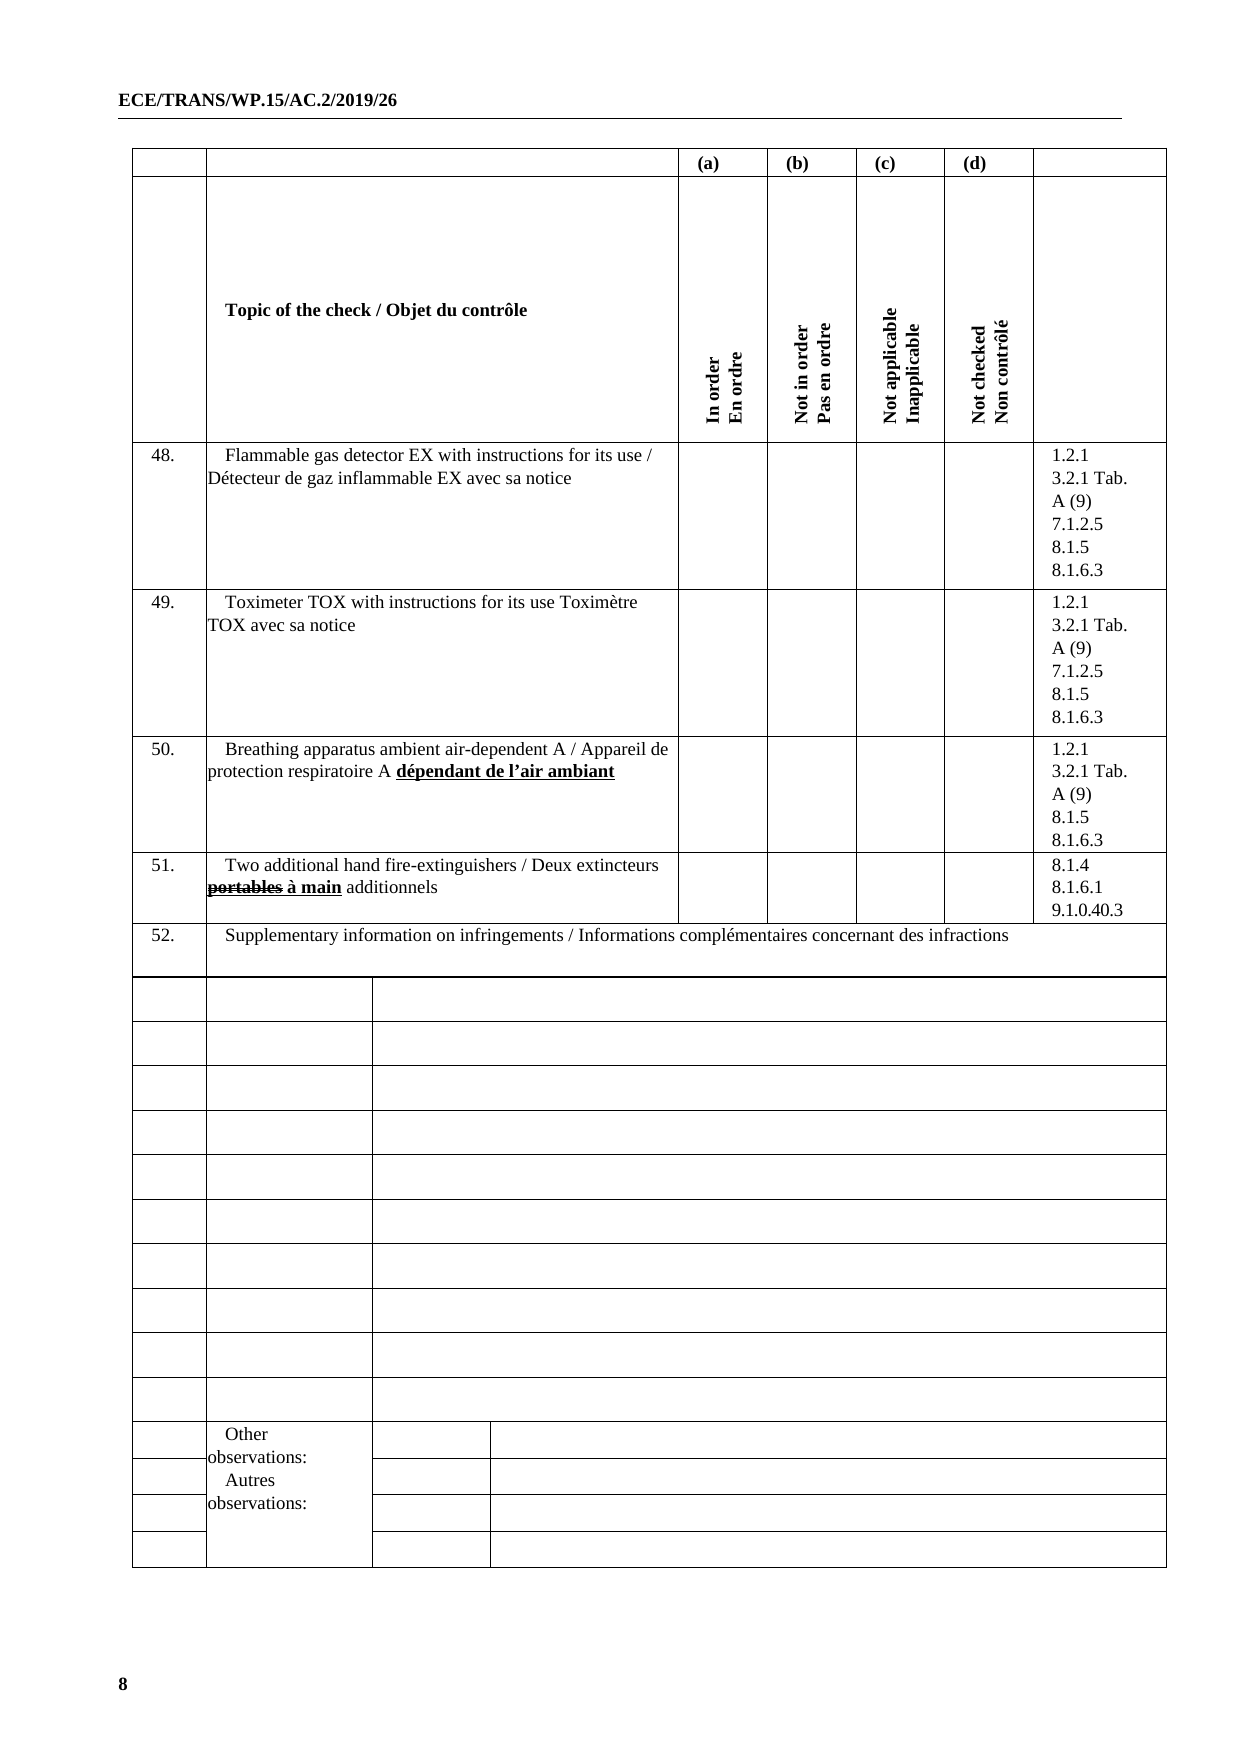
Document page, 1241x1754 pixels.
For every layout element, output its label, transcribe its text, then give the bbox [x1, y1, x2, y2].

table_cell 49. [133, 590, 206, 736]
table_header (b) [768, 149, 856, 176]
table_cell [133, 177, 206, 442]
table_header [207, 149, 678, 176]
table_cell [207, 1200, 372, 1243]
table_header [133, 149, 206, 176]
table_cell 50. [133, 737, 206, 852]
table_cell [133, 1422, 206, 1458]
table_cell [373, 978, 1166, 1021]
table_cell [133, 1378, 206, 1421]
table_cell 48. [133, 443, 206, 589]
table_cell [373, 1422, 490, 1458]
table_header (d) [945, 149, 1033, 176]
table_cell Topic of the check / Objet du contrôle [207, 177, 678, 442]
table_cell [373, 1459, 490, 1494]
table_cell [679, 737, 767, 852]
table_cell [373, 1022, 1166, 1065]
table_cell [679, 443, 767, 589]
table_cell [133, 1459, 206, 1494]
table_cell [491, 1422, 1166, 1458]
table_cell [133, 1200, 206, 1243]
table_cell [945, 590, 1033, 736]
table_cell Breathing apparatus ambient air-dependent A / Appareil de protection respiratoire A dépendant de l’air ambiant [207, 737, 678, 852]
table_cell [945, 443, 1033, 589]
table_cell Not applicable Inapplicable [857, 177, 944, 442]
table_cell 52. [133, 924, 206, 976]
table_cell [373, 1244, 1166, 1288]
table_cell Supplementary information on infringements / Informations complémentaires concernant des infractions [207, 924, 1166, 976]
table_cell [207, 1111, 372, 1154]
table_cell [133, 1244, 206, 1288]
table_cell [133, 1111, 206, 1154]
table_cell Two additional hand fire-extinguishers / Deux extincteurs portables à main additionnels [207, 853, 678, 922]
table_cell [768, 443, 856, 589]
table_cell [373, 1155, 1166, 1199]
table_cell [768, 737, 856, 852]
table_cell [207, 1244, 372, 1288]
table_cell [207, 1289, 372, 1332]
table_cell Flammable gas detector EX with instructions for its use / Détecteur de gaz inflammable EX avec sa notice [207, 443, 678, 589]
table_cell 1.2.1 3.2.1 Tab. A (9) 8.1.5 8.1.6.3 [1034, 737, 1166, 852]
table_cell [857, 853, 944, 922]
table_cell [133, 1495, 206, 1531]
table_cell [491, 1532, 1166, 1567]
table_cell Toximeter TOX with instructions for its use Toximètre TOX avec sa notice [207, 590, 678, 736]
table_cell 8.1.4 8.1.6.1 9.1.0.40.3 [1034, 853, 1166, 922]
table_cell [857, 443, 944, 589]
table_cell [373, 1200, 1166, 1243]
table_cell 51. [133, 853, 206, 922]
table_cell [768, 590, 856, 736]
table_cell [207, 1155, 372, 1199]
table_cell [207, 1022, 372, 1065]
table_cell [133, 1155, 206, 1199]
table_cell [133, 1289, 206, 1332]
table_cell Other observations: Autres observations: [207, 1422, 372, 1567]
table_cell In order En ordre [679, 177, 767, 442]
table_cell [133, 1022, 206, 1065]
table_cell [207, 1333, 372, 1377]
table_cell [133, 978, 206, 1021]
table_cell [491, 1495, 1166, 1531]
table_header (a) [679, 149, 767, 176]
table_cell Not checked Non contrôlé [945, 177, 1033, 442]
table_cell 1.2.1 3.2.1 Tab. A (9) 7.1.2.5 8.1.5 8.1.6.3 [1034, 590, 1166, 736]
table_header (c) [857, 149, 944, 176]
table_header [1034, 149, 1166, 176]
table_cell [1034, 177, 1166, 442]
table_cell [133, 1066, 206, 1110]
table_cell [679, 590, 767, 736]
table_cell [373, 1333, 1166, 1377]
table_cell [768, 853, 856, 922]
table_cell [373, 1289, 1166, 1332]
table_cell [207, 978, 372, 1021]
table_cell [207, 1066, 372, 1110]
table_cell 1.2.1 3.2.1 Tab. A (9) 7.1.2.5 8.1.5 8.1.6.3 [1034, 443, 1166, 589]
table_cell [207, 1378, 372, 1421]
table_cell [945, 737, 1033, 852]
table_cell [133, 1532, 206, 1567]
table_cell [857, 737, 944, 852]
table_cell [373, 1495, 490, 1531]
table_cell [373, 1378, 1166, 1421]
table_cell [373, 1532, 490, 1567]
table_cell Not in order Pas en ordre [768, 177, 856, 442]
table_cell [373, 1111, 1166, 1154]
table_cell [679, 853, 767, 922]
table_cell [373, 1066, 1166, 1110]
table_cell [945, 853, 1033, 922]
table_cell [857, 590, 944, 736]
table_cell [133, 1333, 206, 1377]
table_cell [491, 1459, 1166, 1494]
